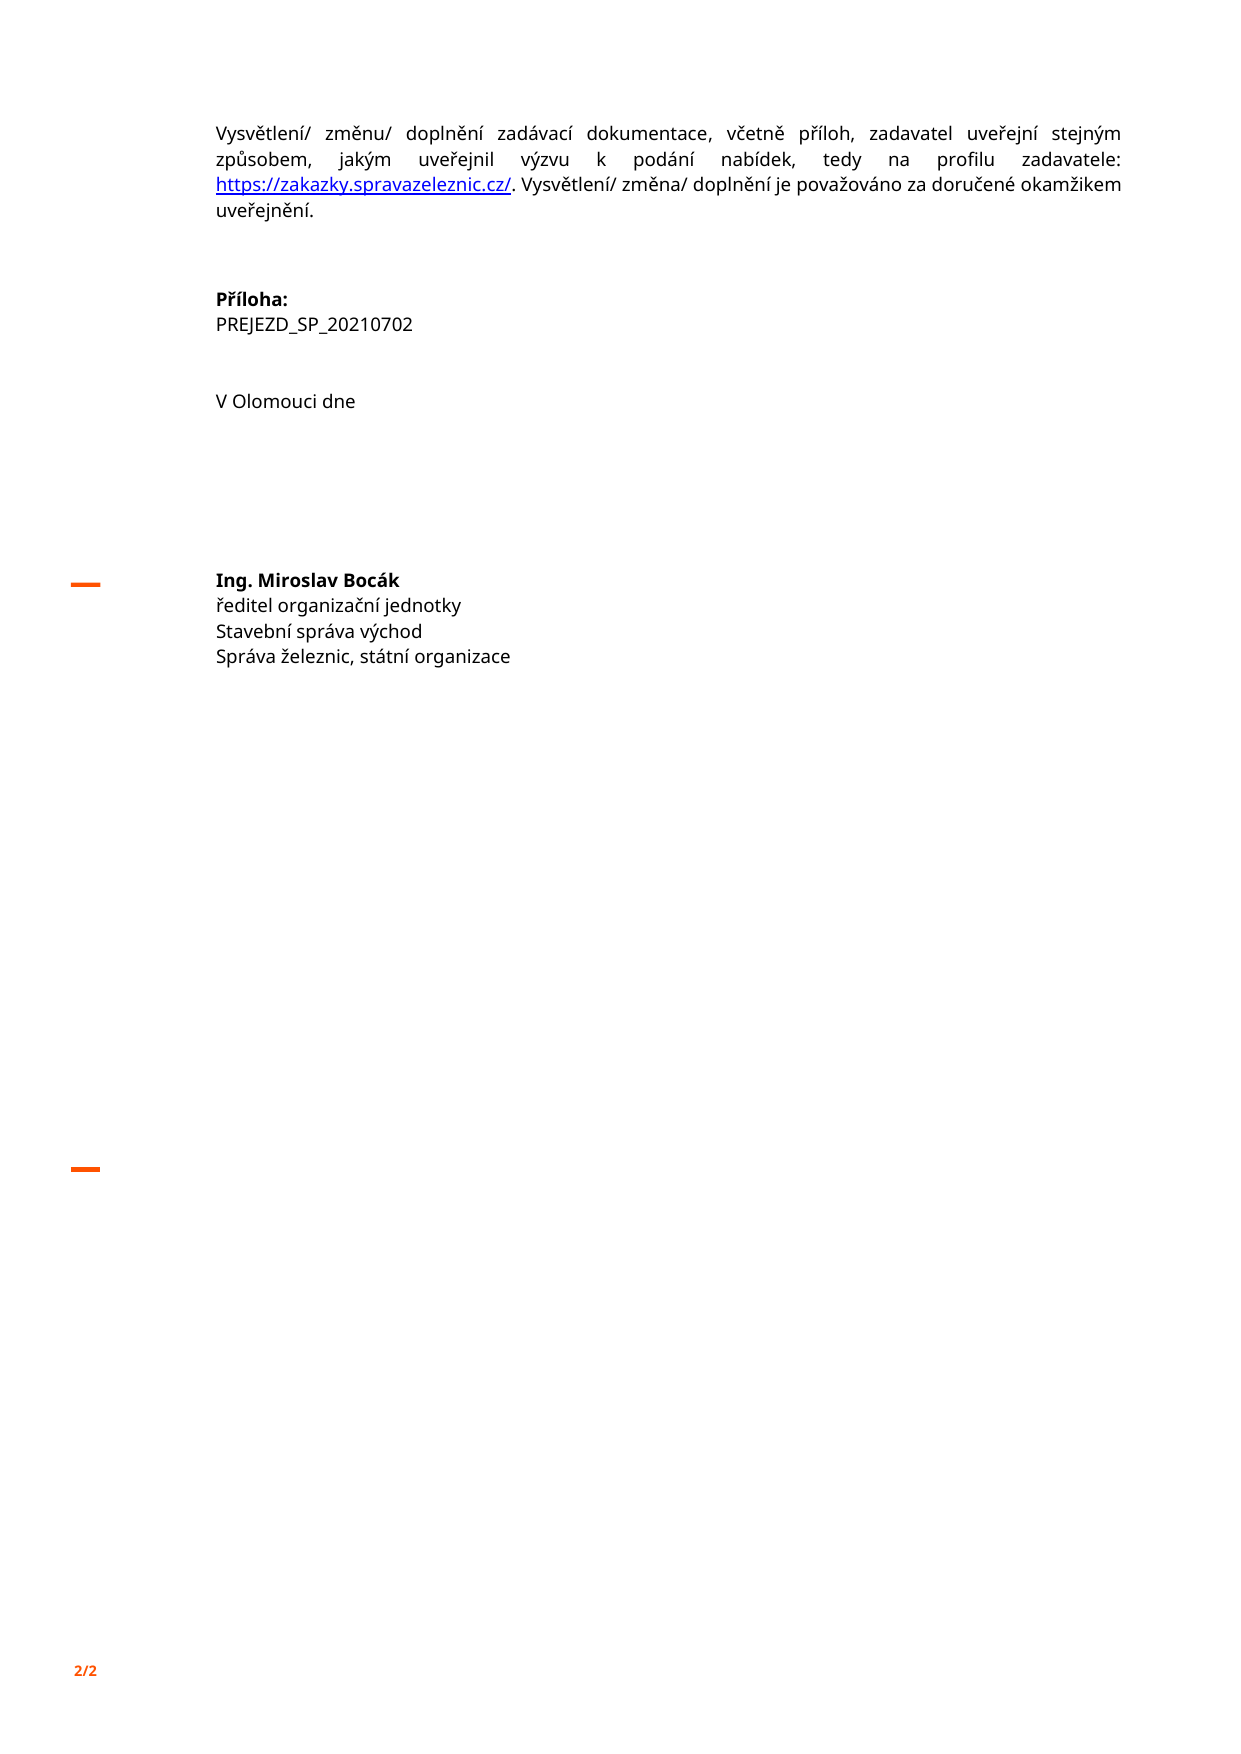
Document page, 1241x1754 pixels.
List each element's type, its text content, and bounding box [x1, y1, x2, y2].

text Ing. Miroslav Bocák [216, 567, 1122, 592]
text Stavební správa východ [216, 618, 1122, 643]
text Příloha: [216, 286, 1122, 312]
text V Olomouci dne [216, 388, 1122, 414]
text Vysvětlení/ změnu/ doplnění zadávací dokumentace, včetně příloh, zadavatel uveřejní stejným způsobem, jakým uveřejnil výzvu k podání nabídek, tedy na profilu zadavatele: https://zakazky.spravazeleznic.cz/. Vysvětlení/ změna/ doplnění je považováno za doručené okamžikem uveřejnění. [216, 121, 1122, 223]
text PREJEZD_SP_20210702 [216, 312, 1122, 337]
text ředitel organizační jednotky [216, 592, 1122, 618]
text Správa železnic, státní organizace [216, 643, 1122, 669]
